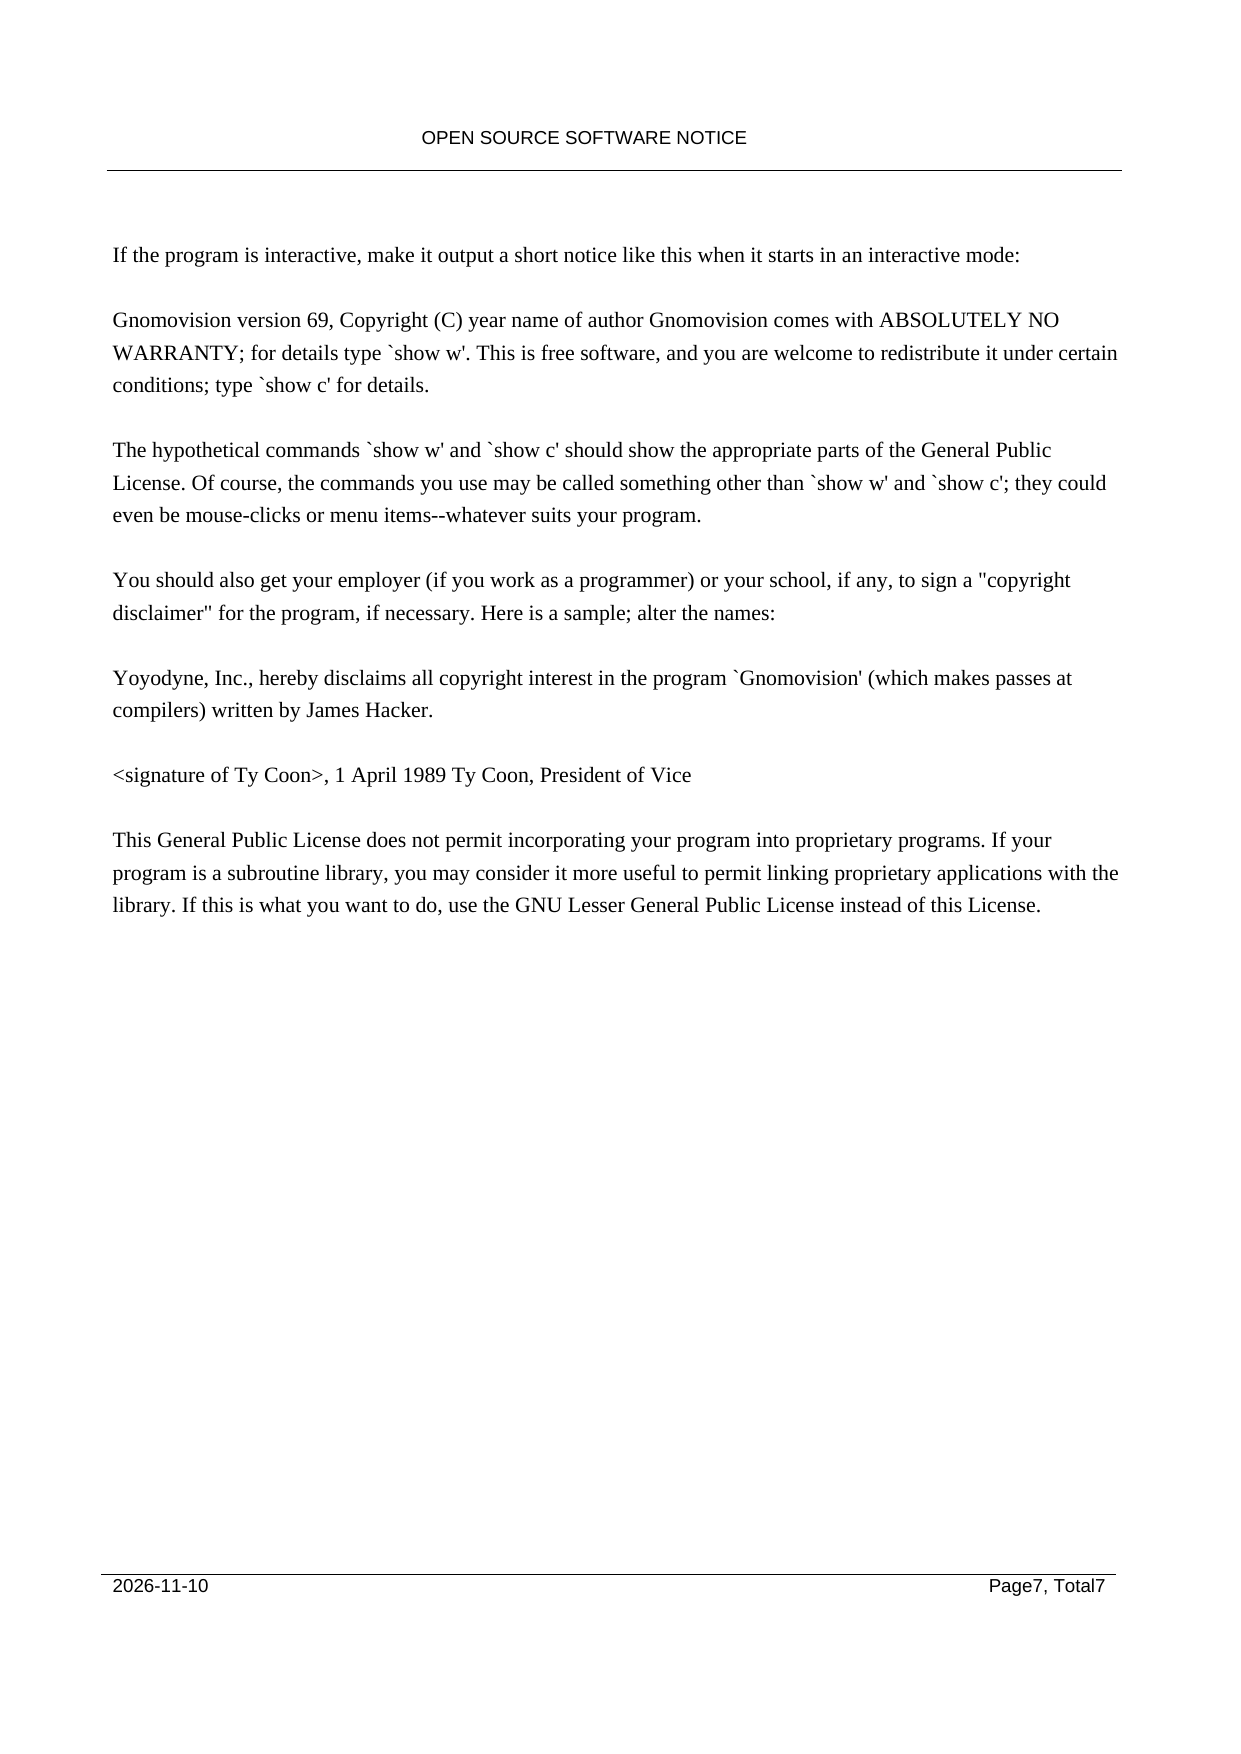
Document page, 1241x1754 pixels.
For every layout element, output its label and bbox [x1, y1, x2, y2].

text [112, 206, 1128, 921]
